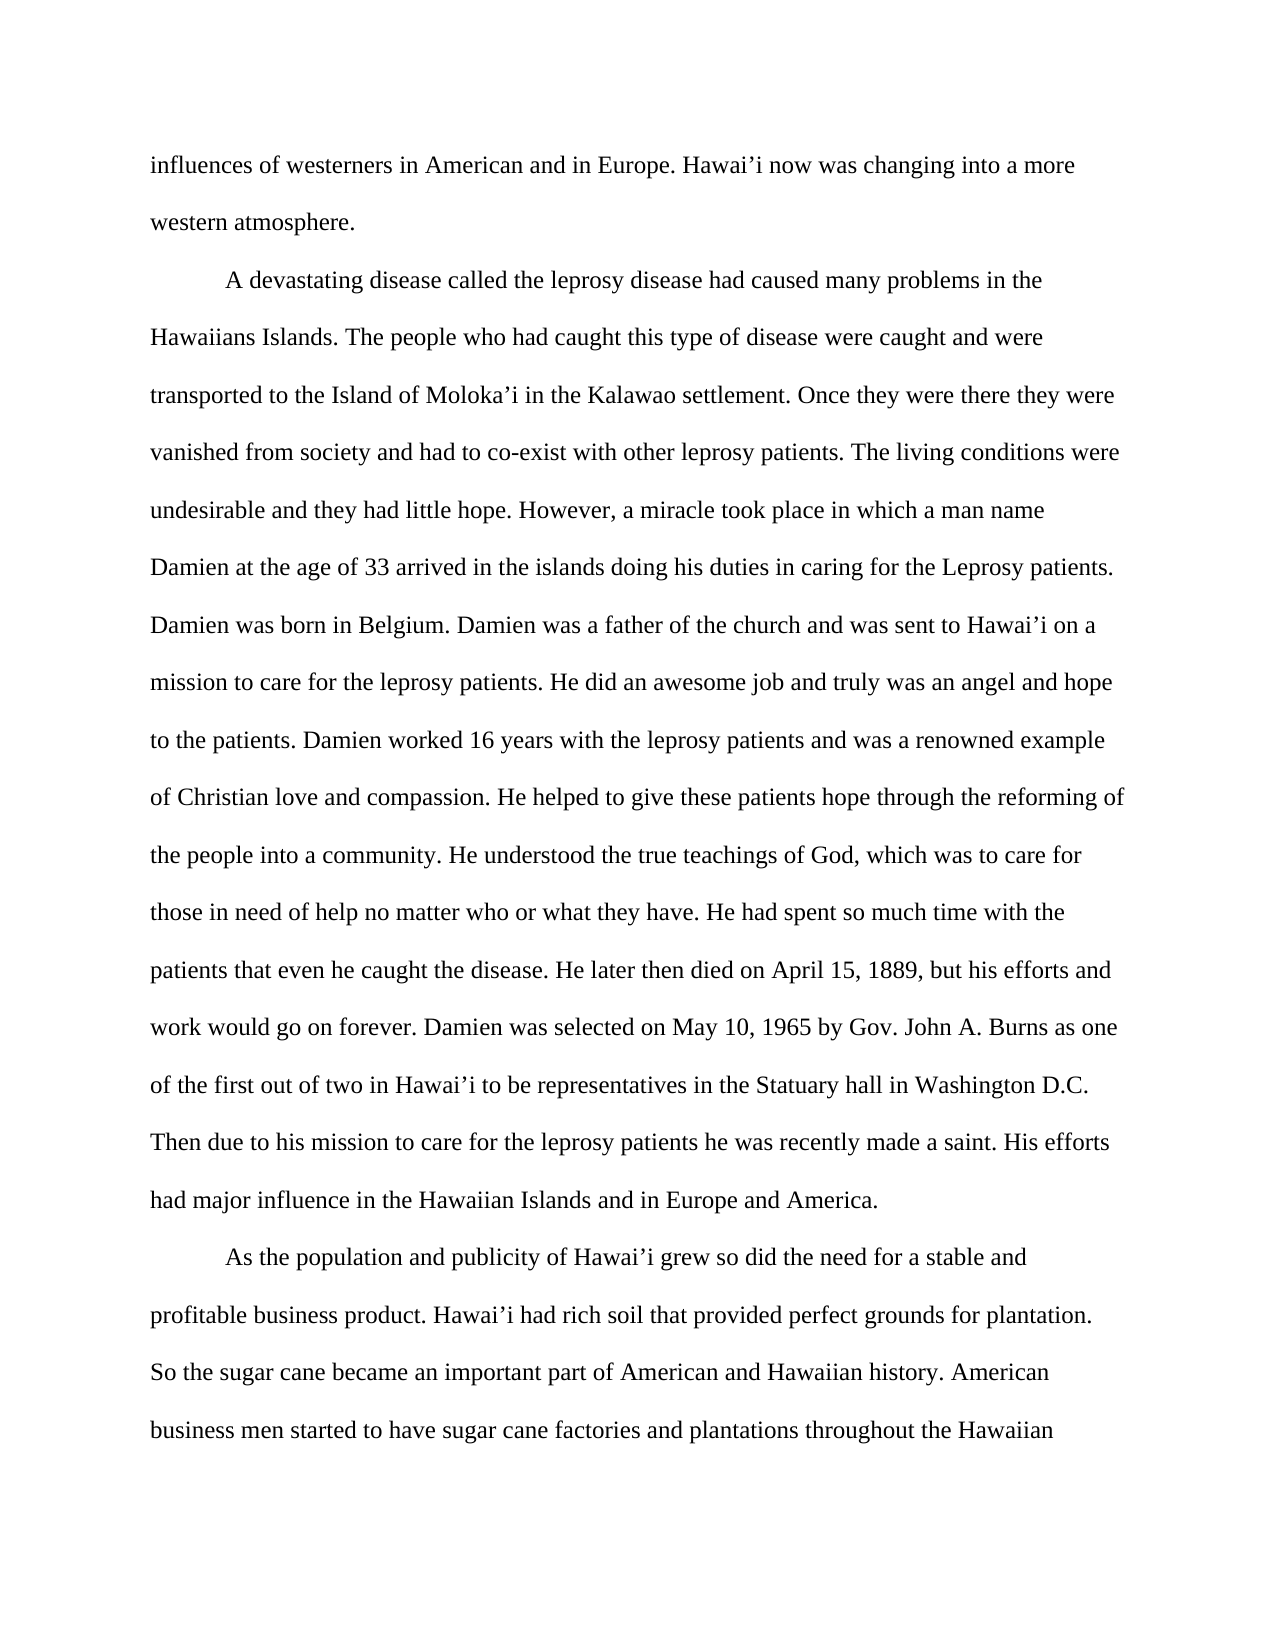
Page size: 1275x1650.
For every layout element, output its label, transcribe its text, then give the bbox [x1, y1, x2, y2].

text A devastating disease called the leprosy disease had caused many problems in the Hawaiians Islands. The people who had caught this type of disease were caught and were transported to the Island of Moloka’i in the Kalawao settlement. Once they were there they were vanished from society and had to co-exist with other leprosy patients. The living conditions were undesirable and they had little hope. However, a miracle took place in which a man name Damien at the age of 33 arrived in the islands doing his duties in caring for the Leprosy patients. Damien was born in Belgium. Damien was a father of the church and was sent to Hawai’i on a mission to care for the leprosy patients. He did an awesome job and truly was an angel and hope to the patients. Damien worked 16 years with the leprosy patients and was a renowned example of Christian love and compassion. He helped to give these patients hope through the reforming of the people into a community. He understood the true teachings of God, which was to care for those in need of help no matter who or what they have. He had spent so much time with the patients that even he caught the disease. He later then died on April 15, 1889, but his efforts and work would go on forever. Damien was selected on May 10, 1965 by Gov. John A. Burns as one of the first out of two in Hawai’i to be representatives in the Statuary hall in Washington D.C. Then due to his mission to care for the leprosy patients he was recently made a saint. His efforts had major influence in the Hawaiian Islands and in Europe and America. [150, 265, 1125, 1214]
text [150, 150, 1125, 236]
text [150, 1242, 1125, 1444]
